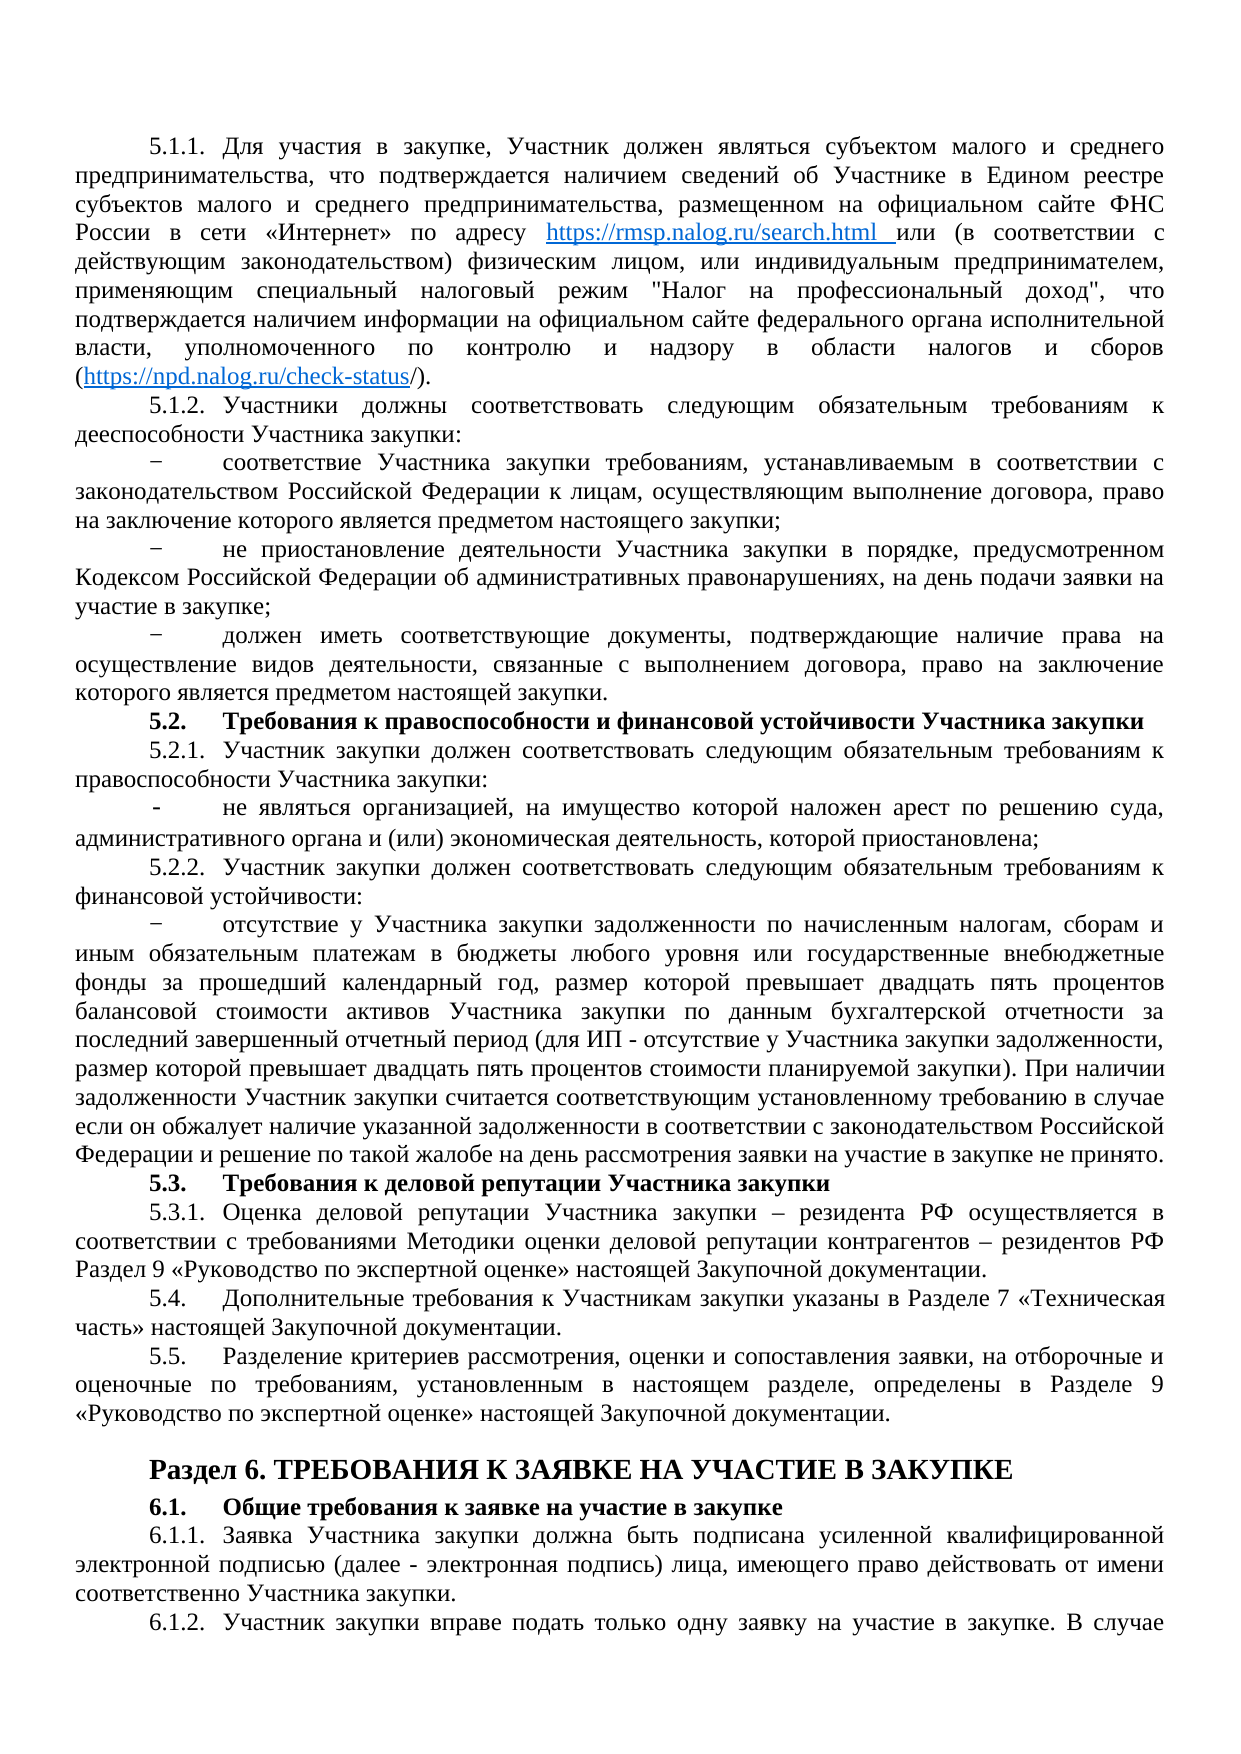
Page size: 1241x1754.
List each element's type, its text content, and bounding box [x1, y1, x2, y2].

list не являться организацией, на имущество которой наложен арест по решению суда, административного органа и (или) экономическая деятельность, которой приостановлена; [75, 792, 1165, 852]
list соответствие Участника закупки требованиям, устанавливаемым в соответствии с законодательством Российской Федерации к лицам, осуществляющим выполнение договора, право на заключение которого является предметом настоящего закупки; [75, 447, 1165, 534]
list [75, 1607, 1165, 1636]
list не приостановление деятельности Участника закупки в порядке, предусмотренном Кодексом Российской Федерации об административных правонарушениях, на день подачи заявки на участие в закупке; [75, 534, 1165, 620]
list Участник закупки должен соответствовать следующим обязательным требованиям к правоспособности Участника закупки: [75, 735, 1165, 792]
list Заявка Участника закупки должна быть подписана усиленной квалифицированной электронной подписью (далее - электронная подпись) лица, имеющего право действовать от имени соответственно Участника закупки. [75, 1521, 1165, 1607]
list Дополнительные требования к Участникам закупки указаны в Разделе 7 «Техническая часть» настоящей Закупочной документации. [75, 1283, 1165, 1341]
list Оценка деловой репутации Участника закупки – резидента РФ осуществляется в соответствии с требованиями Методики оценки деловой репутации контрагентов – резидентов РФ Раздел 9 «Руководство по экспертной оценке» настоящей Закупочной документации. [75, 1197, 1165, 1283]
list Участники должны соответствовать следующим обязательным требованиям к дееспособности Участника закупки: [75, 390, 1165, 447]
list Разделение критериев рассмотрения, оценки и сопоставления заявки, на отборочные и оценочные по требованиям, установленным в настоящем разделе, определены в Разделе 9 «Руководство по экспертной оценке» настоящей Закупочной документации. [75, 1341, 1165, 1427]
list Требования к деловой репутации Участника закупки [75, 1168, 1165, 1197]
subtitle Раздел 6. ТРЕБОВАНИЯ К ЗАЯВКЕ НА УЧАСТИЕ В ЗАКУПКЕ [75, 1452, 1165, 1486]
list Требования к правоспособности и финансовой устойчивости Участника закупки [75, 706, 1165, 735]
list Общие требования к заявке на участие в закупке [75, 1492, 1165, 1521]
list отсутствие у Участника закупки задолженности по начисленным налогам, сборам и иным обязательным платежам в бюджеты любого уровня или государственные внебюджетные фонды за прошедший календарный год, размер которой превышает двадцать пять процентов балансовой стоимости активов Участника закупки по данным бухгалтерской отчетности за последний завершенный отчетный период (для ИП - отсутствие у Участника закупки задолженности, размер которой превышает двадцать пять процентов стоимости планируемой закупки). При наличии задолженности Участник закупки считается соответствующим установленному требованию в случае если он обжалует наличие указанной задолженности в соответствии с законодательством Российской Федерации и решение по такой жалобе на день рассмотрения заявки на участие в закупке не принято. [75, 909, 1165, 1168]
list должен иметь соответствующие документы, подтверждающие наличие права на осуществление видов деятельности, связанные с выполнением договора, право на заключение которого является предметом настоящей закупки. [75, 620, 1165, 706]
list Для участия в закупке, Участник должен являться субъектом малого и среднего предпринимательства, что подтверждается наличием сведений об Участнике в Едином реестре субъектов малого и среднего предпринимательства, размещенном на официальном сайте ФНС России в сети «Интернет» по адресу https://rmsp.nalog.ru/search.html или (в соответствии с действующим законодательством) физическим лицом, или индивидуальным предпринимателем, применяющим специальный налоговый режим "Налог на профессиональный доход", что подтверждается наличием информации на официальном сайте федерального органа исполнительной власти, уполномоченного по контролю и надзору в области налогов и сборов (https://npd.nalog.ru/check-status/). [75, 131, 1165, 390]
list Участник закупки должен соответствовать следующим обязательным требованиям к финансовой устойчивости: [75, 852, 1165, 909]
